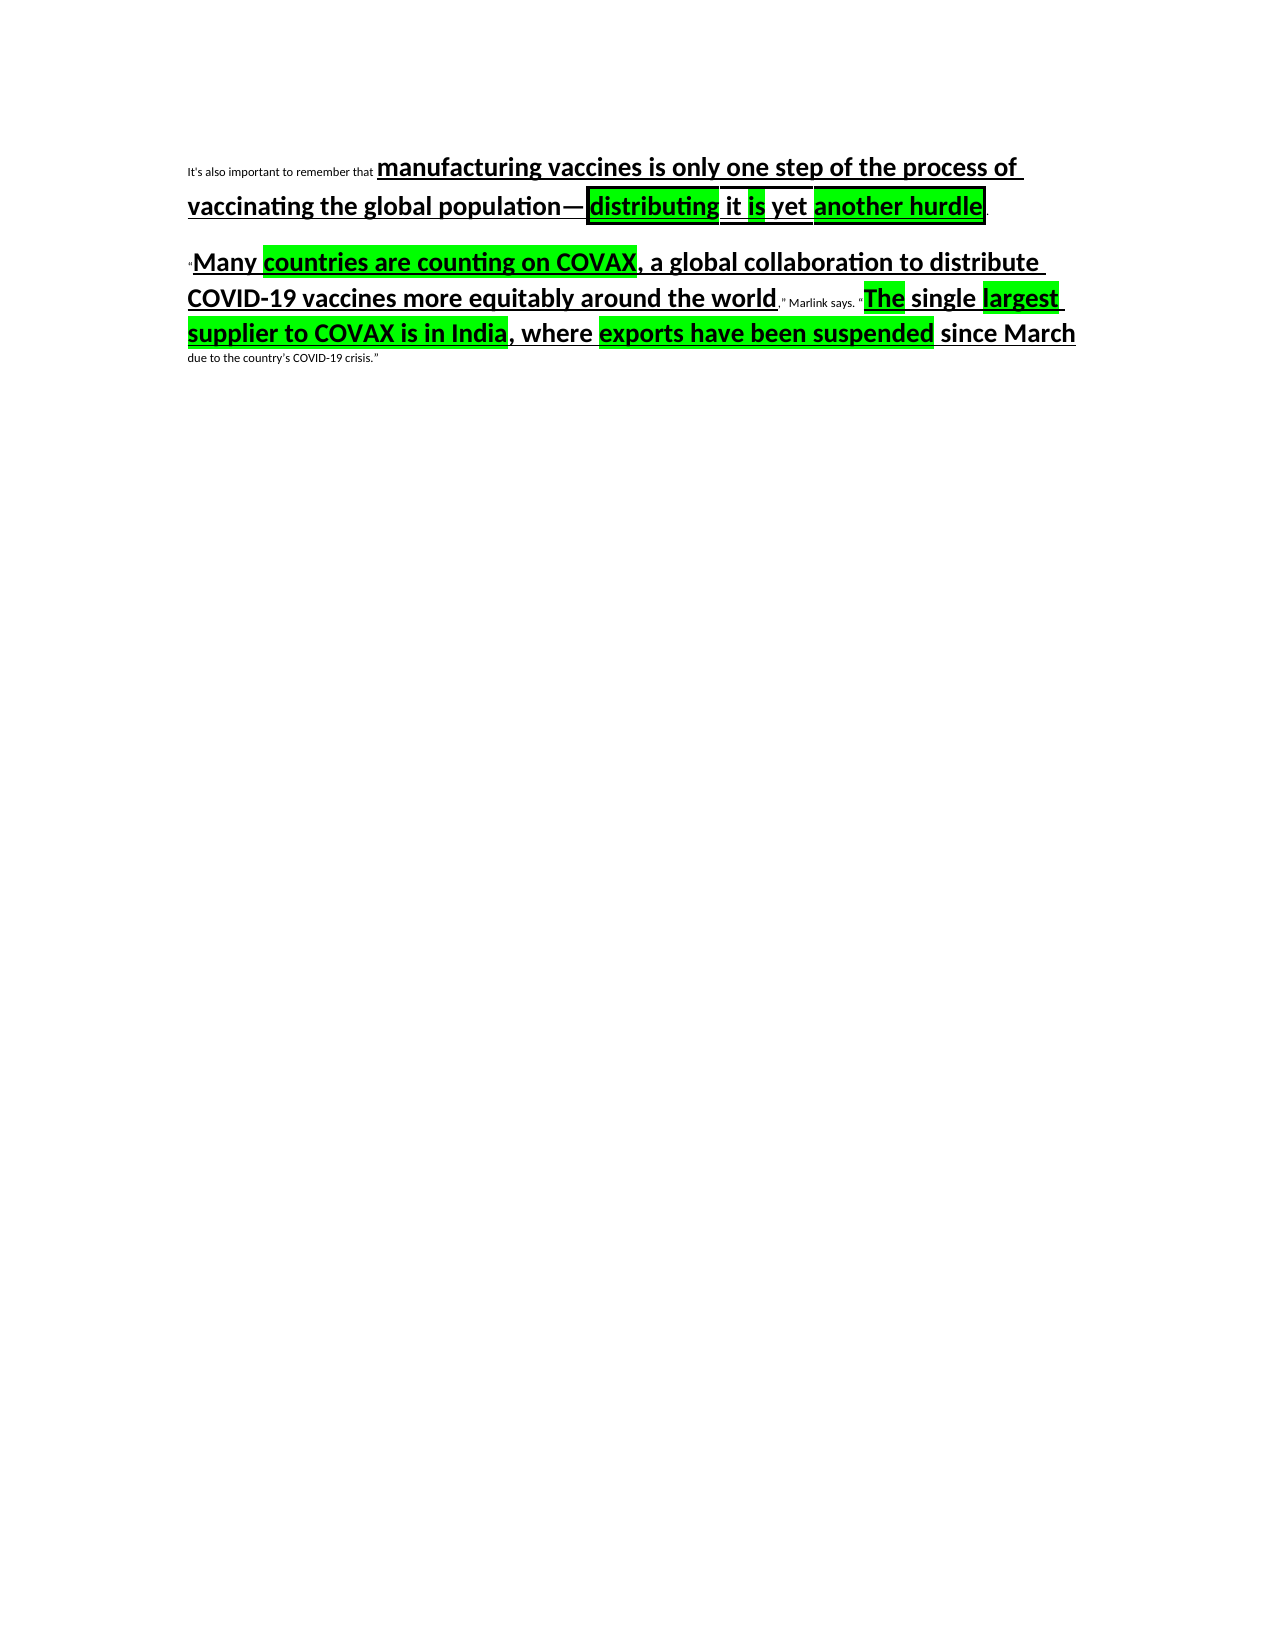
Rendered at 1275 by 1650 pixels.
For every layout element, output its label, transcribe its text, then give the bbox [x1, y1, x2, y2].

text It's also important to remember that manufacturing vaccines is only one step of the process of vaccinating the global population—distributing it is yet another hurdle. [187, 150, 1087, 225]
text “Many countries are counting on COVAX, a global collaboration to distribute COVID-19 vaccines more equitably around the world,” Marlink says. “The single largest supplier to COVAX is in India, where exports have been suspended since March due to the country’s COVID-19 crisis.” [187, 245, 1087, 366]
